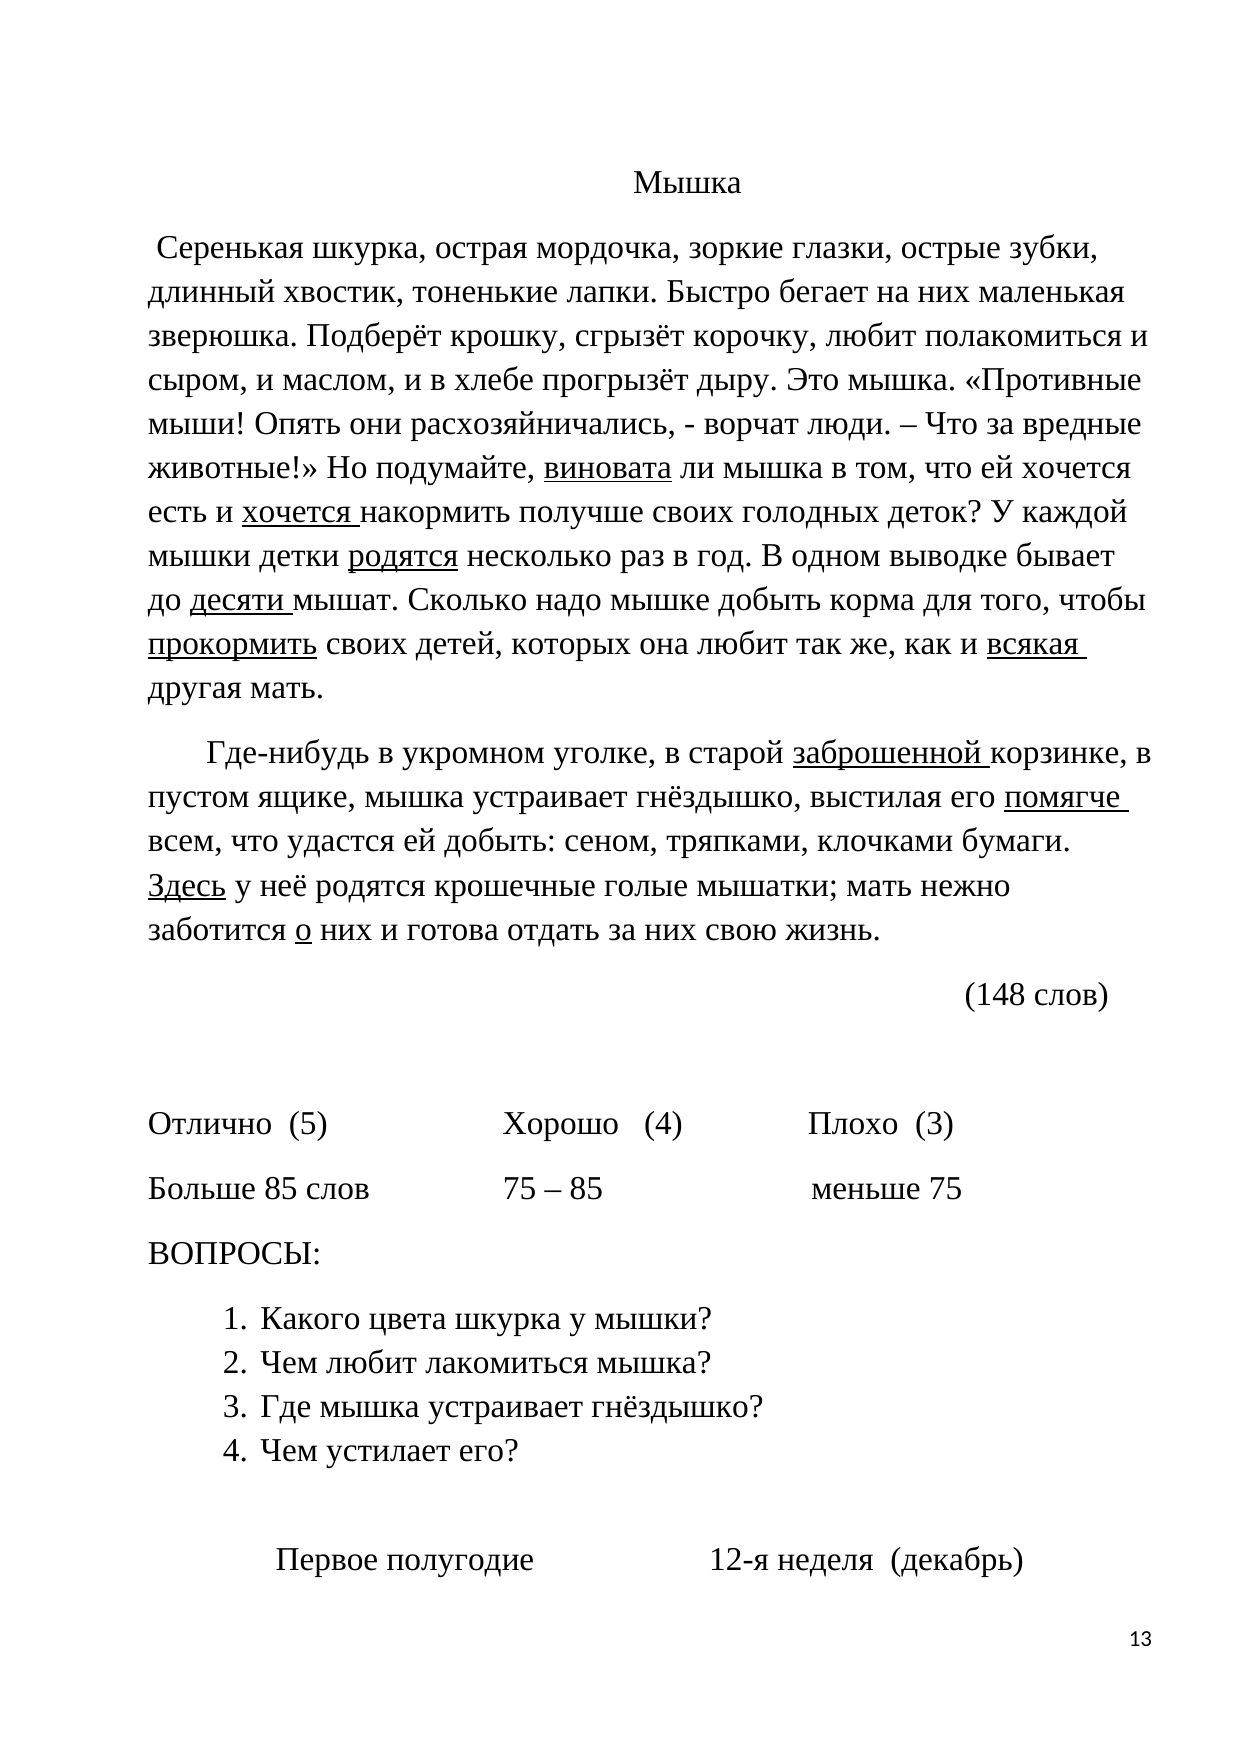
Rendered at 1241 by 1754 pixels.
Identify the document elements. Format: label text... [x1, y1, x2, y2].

list Чем устилает его? [223, 1430, 1152, 1469]
text Отлично (5) Хорошо (4) Плохо (3) [148, 1103, 1152, 1142]
list Где мышка устраивает гнёздышко? [223, 1386, 1152, 1425]
text Больше 85 слов 75 – 85 меньше 75 [148, 1168, 1152, 1207]
text Где-нибудь в укромном уголке, в старой заброшенной корзинке, в пустом ящике, мышка устраивает гнёздышко, выстилая его помягче всем, что удастся ей добыть: сеном, тряпками, клочками бумаги. Здесь у неё родятся крошечные голые мышатки; мать нежно заботится о них и готова отдать за них свою жизнь. [148, 733, 1152, 947]
text ВОПРОСЫ: [148, 1233, 1152, 1272]
text Первое полугодие 12-я неделя (декабрь) [148, 1539, 1152, 1578]
list Чем любит лакомиться мышка? [223, 1342, 1152, 1381]
text Серенькая шкурка, острая мордочка, зоркие глазки, острые зубки, длинный хвостик, тоненькие лапки. Быстро бегает на них маленькая зверюшка. Подберёт крошку, сгрызёт корочку, любит полакомиться и сыром, и маслом, и в хлебе прогрызёт дыру. Это мышка. «Противные мыши! Опять они расхозяйничались, - ворчат люди. – Что за вредные животные!» Но подумайте, виновата ли мышка в том, что ей хочется есть и хочется накормить получше своих голодных деток? У каждой мышки детки родятся несколько раз в год. В одном выводке бывает до десяти мышат. Сколько надо мышке добыть корма для того, чтобы прокормить своих детей, которых она любит так же, как и всякая другая мать. [148, 227, 1152, 706]
text (148 слов) [148, 974, 1152, 1012]
list Мышка [223, 162, 1152, 201]
list Какого цвета шкурка у мышки? [223, 1298, 1152, 1337]
